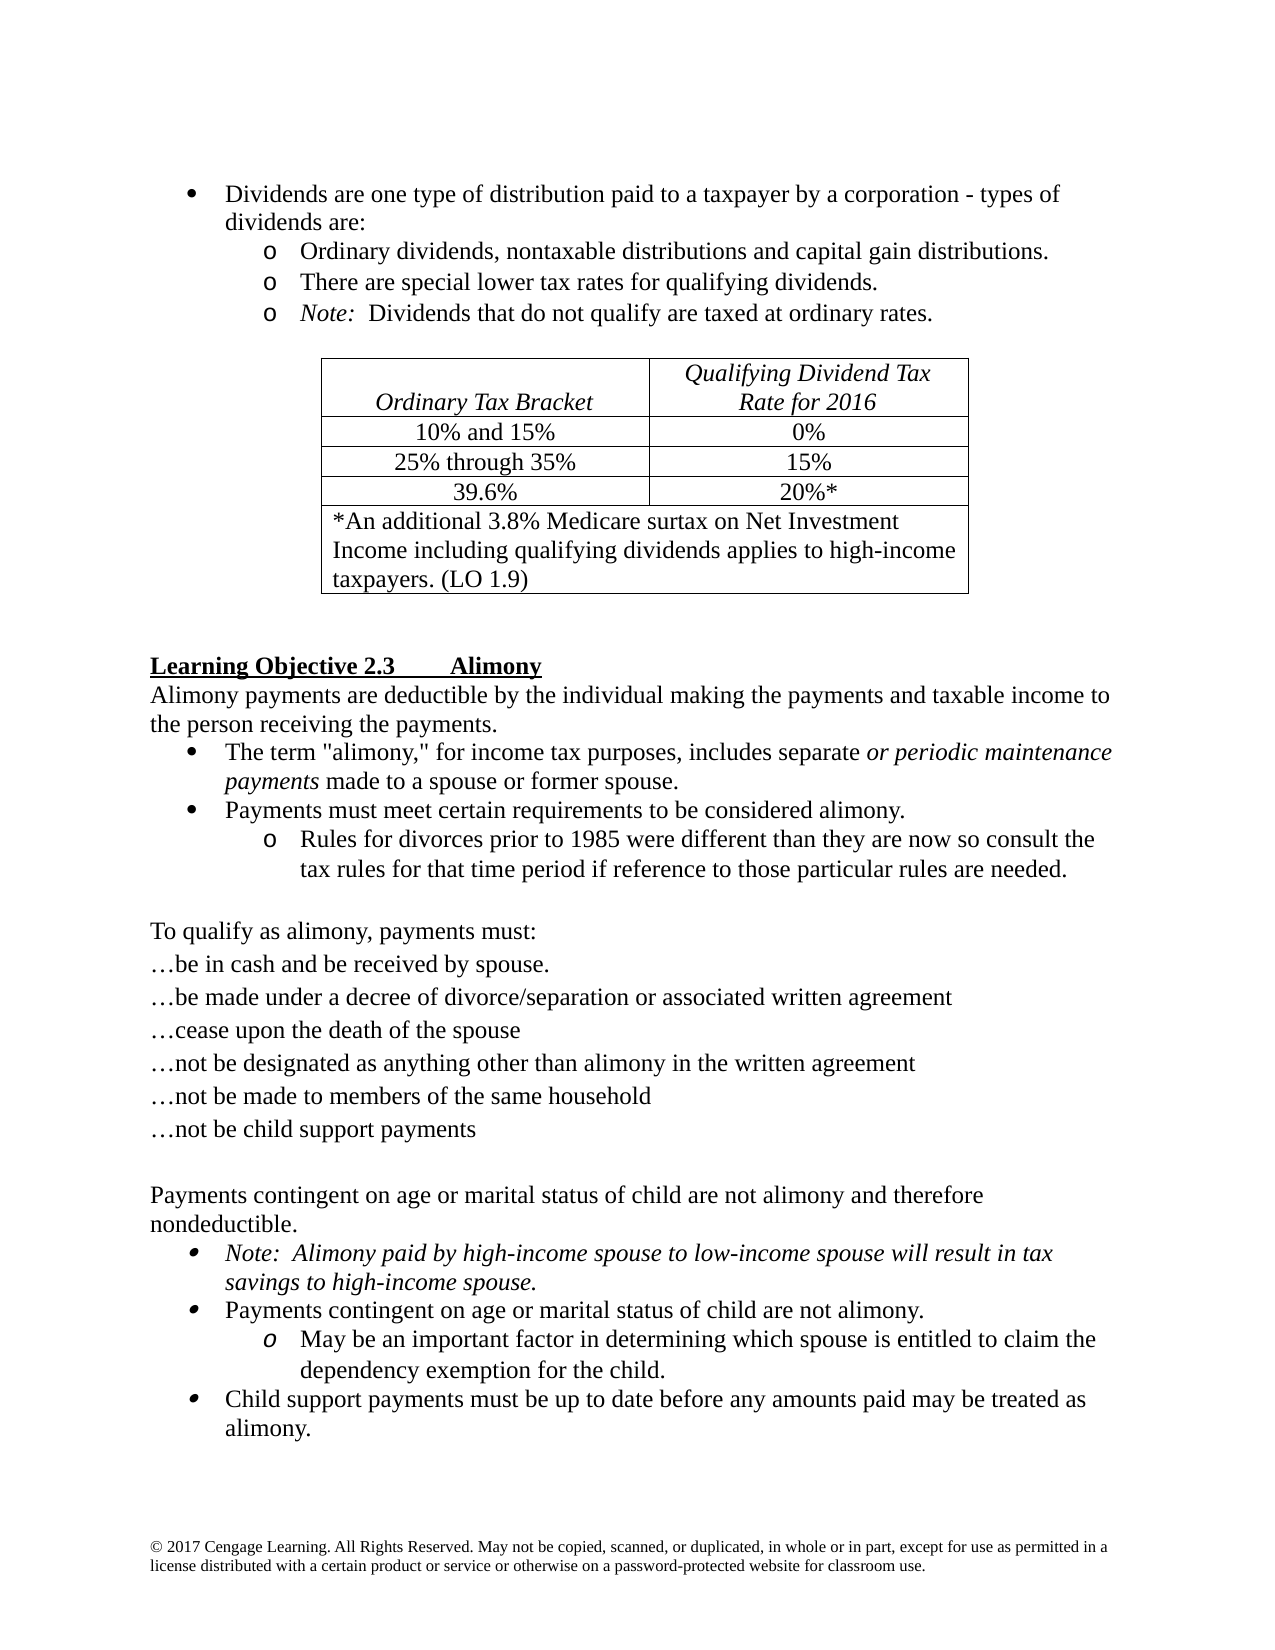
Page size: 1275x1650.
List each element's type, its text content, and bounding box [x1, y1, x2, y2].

list Child support payments must be up to date before any amounts paid may be treated as alimony. [187, 1384, 1125, 1441]
table_cell 0% [650, 417, 968, 446]
list There are special lower tax rates for qualifying dividends. [262, 267, 1125, 298]
table_cell 20%* [650, 477, 968, 505]
list Dividends are one type of distribution paid to a taxpayer by a corporation - types of dividends are: [187, 179, 1125, 236]
list The term "alimony," for income tax purposes, includes separate or periodic maintenance payments made to a spouse or former spouse. [187, 737, 1125, 795]
text …not be designated as anything other than alimony in the written agreement [150, 1048, 1125, 1077]
list Ordinary dividends, nontaxable distributions and capital gain distributions. [262, 236, 1125, 267]
list Note: Alimony paid by high-income spouse to low-income spouse will result in tax savings to high-income spouse. [187, 1238, 1125, 1296]
list Payments must meet certain requirements to be considered alimony. [187, 795, 1125, 824]
text …cease upon the death of the spouse [150, 1015, 1125, 1044]
text Alimony payments are deductible by the individual making the payments and taxable income to the person receiving the payments. [150, 680, 1125, 737]
table_header Ordinary Tax Bracket [322, 359, 649, 416]
text Learning Objective 2.3 Alimony [150, 651, 1125, 680]
table_header Qualifying Dividend Tax Rate for 2016 [650, 359, 968, 416]
table_cell 15% [650, 447, 968, 476]
text …be made under a decree of divorce/separation or associated written agreement [150, 982, 1125, 1011]
list Payments contingent on age or marital status of child are not alimony. [187, 1296, 1125, 1324]
text …be in cash and be received by spouse. [150, 949, 1125, 978]
table_cell *An additional 3.8% Medicare surtax on Net Investment Income including qualifying dividends applies to high-income taxpayers. (LO 1.9) [322, 506, 968, 593]
list May be an important factor in determining which spouse is entitled to claim the dependency exemption for the child. [262, 1324, 1125, 1384]
table_cell 25% through 35% [322, 447, 649, 476]
text …not be child support payments [150, 1114, 1125, 1143]
table_cell 10% and 15% [322, 417, 649, 446]
text To qualify as alimony, payments must: [150, 916, 1125, 945]
list Note: Dividends that do not qualify are taxed at ordinary rates. [262, 298, 1125, 329]
text Payments contingent on age or marital status of child are not alimony and therefore nondeductible. [150, 1181, 1125, 1238]
text …not be made to members of the same household [150, 1081, 1125, 1110]
table_cell 39.6% [322, 477, 649, 505]
list Rules for divorces prior to 1985 were different than they are now so consult the tax rules for that time period if reference to those particular rules are needed. [262, 824, 1125, 883]
